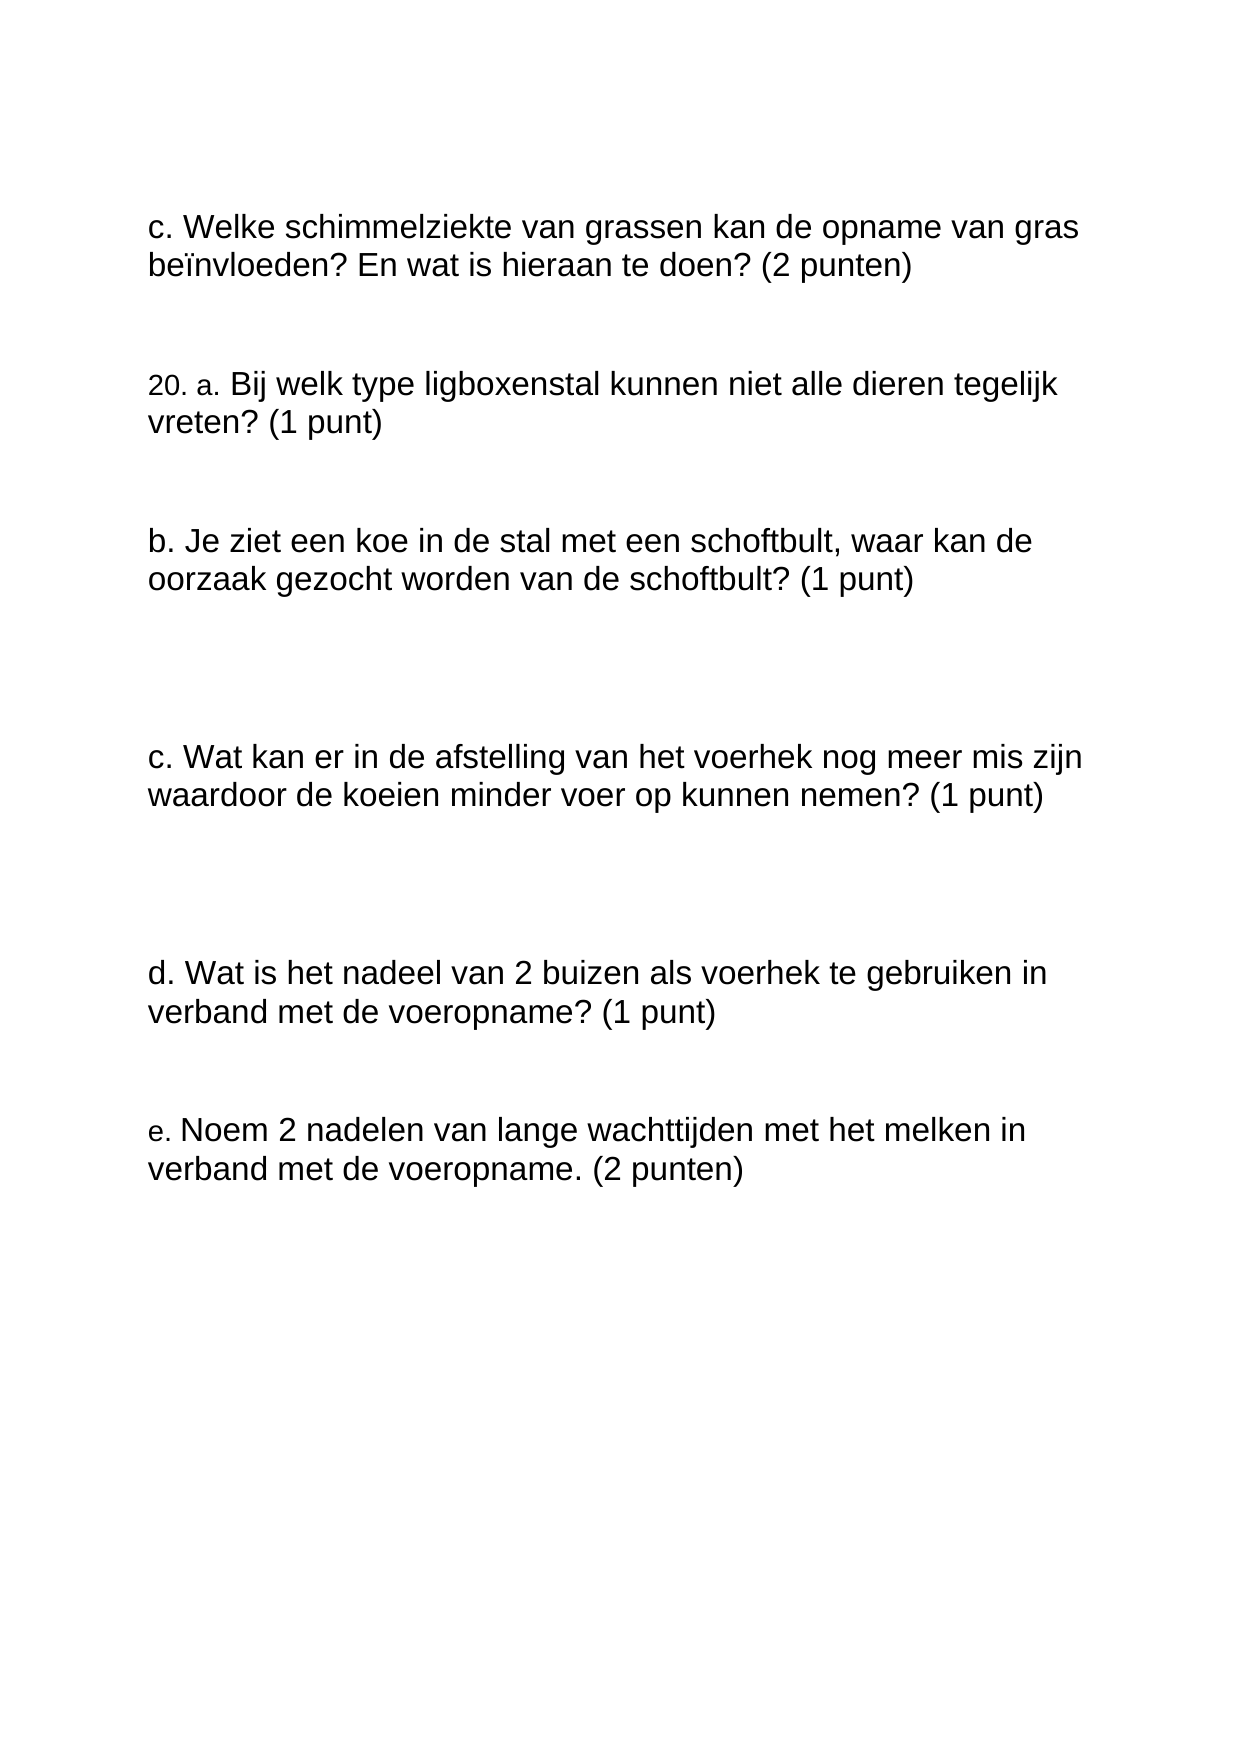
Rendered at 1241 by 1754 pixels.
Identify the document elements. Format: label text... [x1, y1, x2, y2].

text 20. a. Bij welk type ligboxenstal kunnen niet alle dieren tegelijk vreten? (1 punt) [148, 364, 1093, 441]
text c. Welke schimmelziekte van grassen kan de opname van gras beïnvloeden? En wat is hieraan te doen? (2 punten) [148, 207, 1093, 284]
text d. Wat is het nadeel van 2 buizen als voerhek te gebruiken in verband met de voeropname? (1 punt) [148, 953, 1093, 1030]
text e. Noem 2 nadelen van lange wachttijden met het melken in verband met de voeropname. (2 punten) [148, 1110, 1093, 1187]
text b. Je ziet een koe in de stal met een schoftbult, waar kan de oorzaak gezocht worden van de schoftbult? (1 punt) [148, 521, 1093, 598]
text c. Wat kan er in de afstelling van het voerhek nog meer mis zijn waardoor de koeien minder voer op kunnen nemen? (1 punt) [148, 737, 1093, 814]
